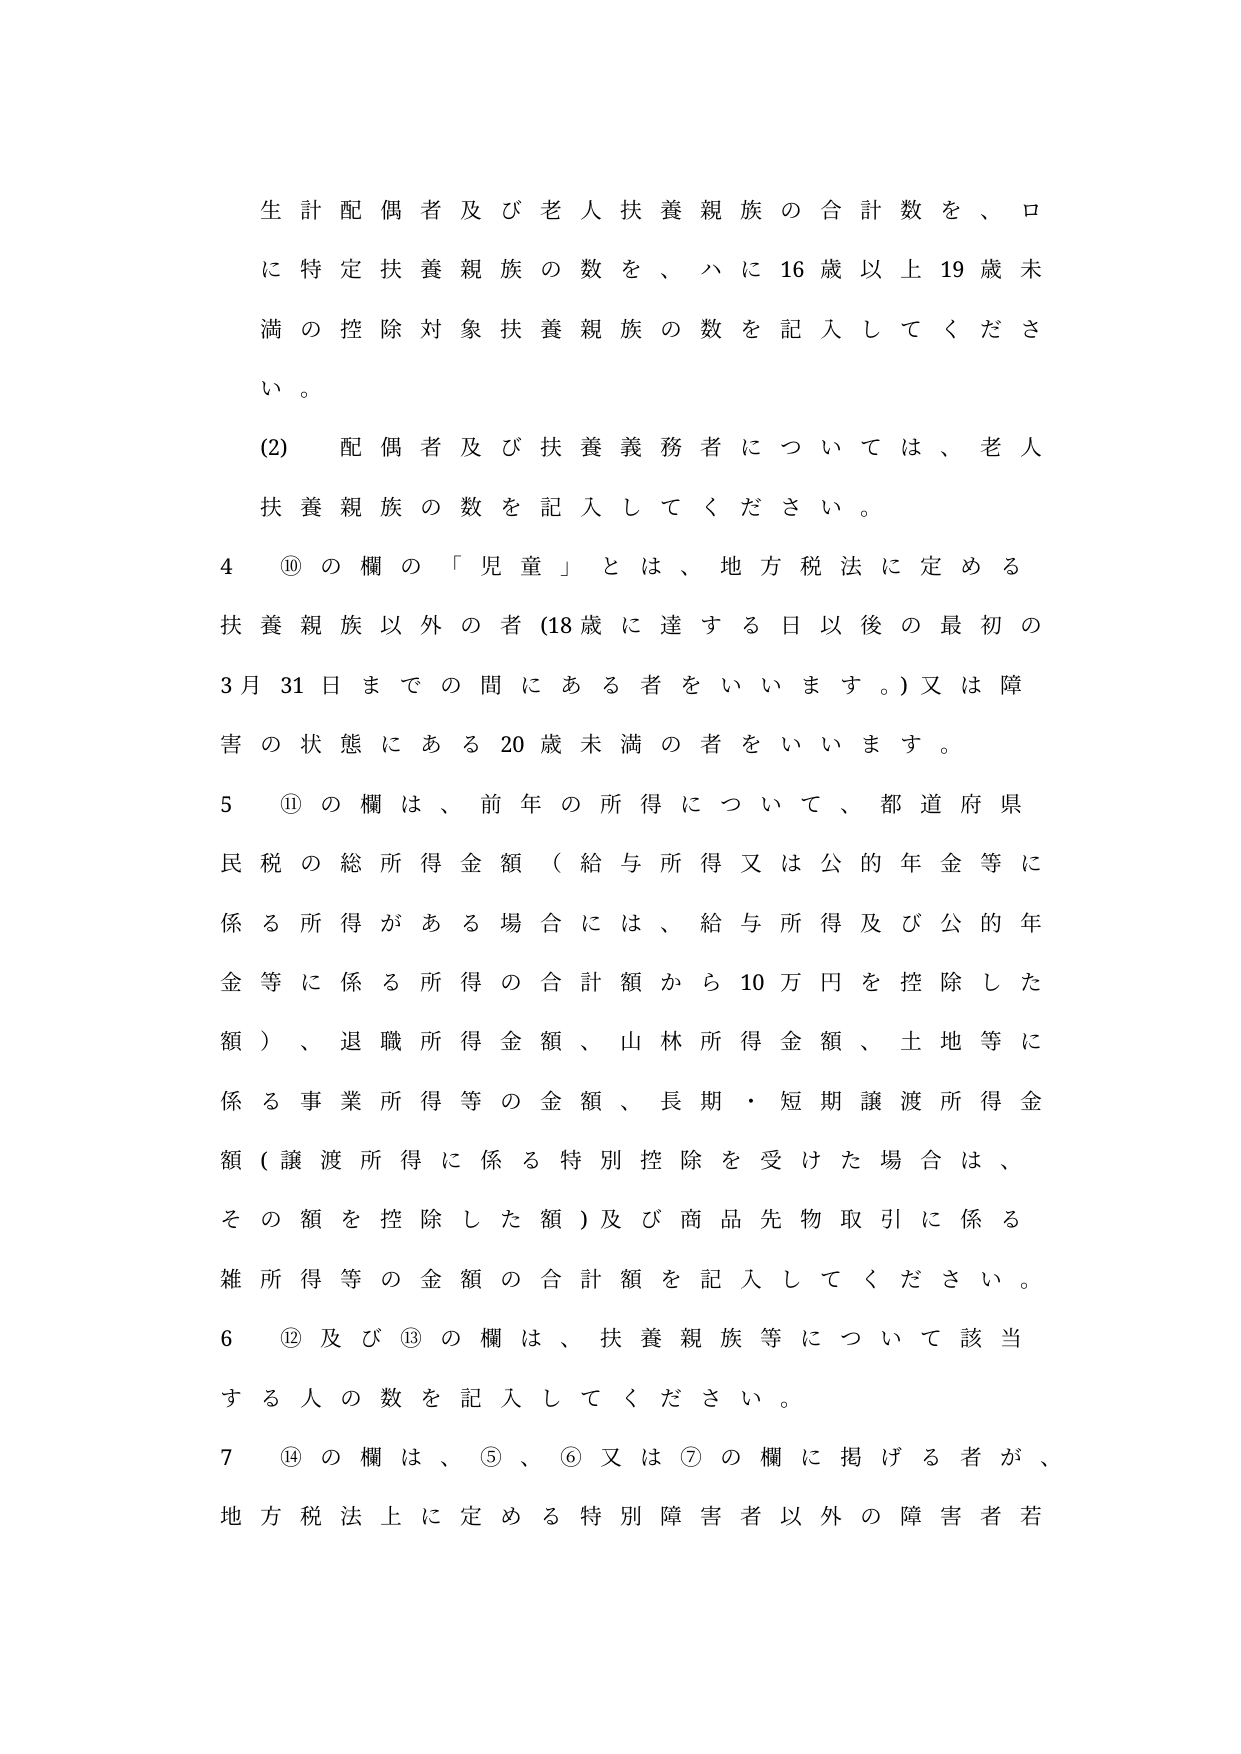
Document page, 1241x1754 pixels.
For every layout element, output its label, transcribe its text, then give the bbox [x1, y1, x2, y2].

text 4 ⑩の欄の「児童」とは、地方税法に定める扶養親族以外の者(18歳に達する日以後の最初の3月31日までの間にある者をいいます｡)又は障害の状態にある20歳未満の者をいいます。 [180, 536, 1060, 773]
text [180, 1426, 1060, 1545]
text 5 ⑪の欄は、前年の所得について、都道府県民税の総所得金額（給与所得又は公的年金等に係る所得がある場合には、給与所得及び公的年金等に係る所得の合計額から10万円を控除した額）、退職所得金額、山林所得金額、土地等に係る事業所得等の金額、長期・短期譲渡所得金額(譲渡所得に係る特別控除を受けた場合は、その額を控除した額)及び商品先物取引に係る雑所得等の金額の合計額を記入してください。 [180, 773, 1060, 1307]
text 6 ⑫及び⑬の欄は、扶養親族等について該当する人の数を記入してください。 [180, 1307, 1060, 1426]
text (2) 配偶者及び扶養義務者については、老人扶養親族の数を記入してください。 [180, 417, 1060, 536]
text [180, 179, 1060, 417]
